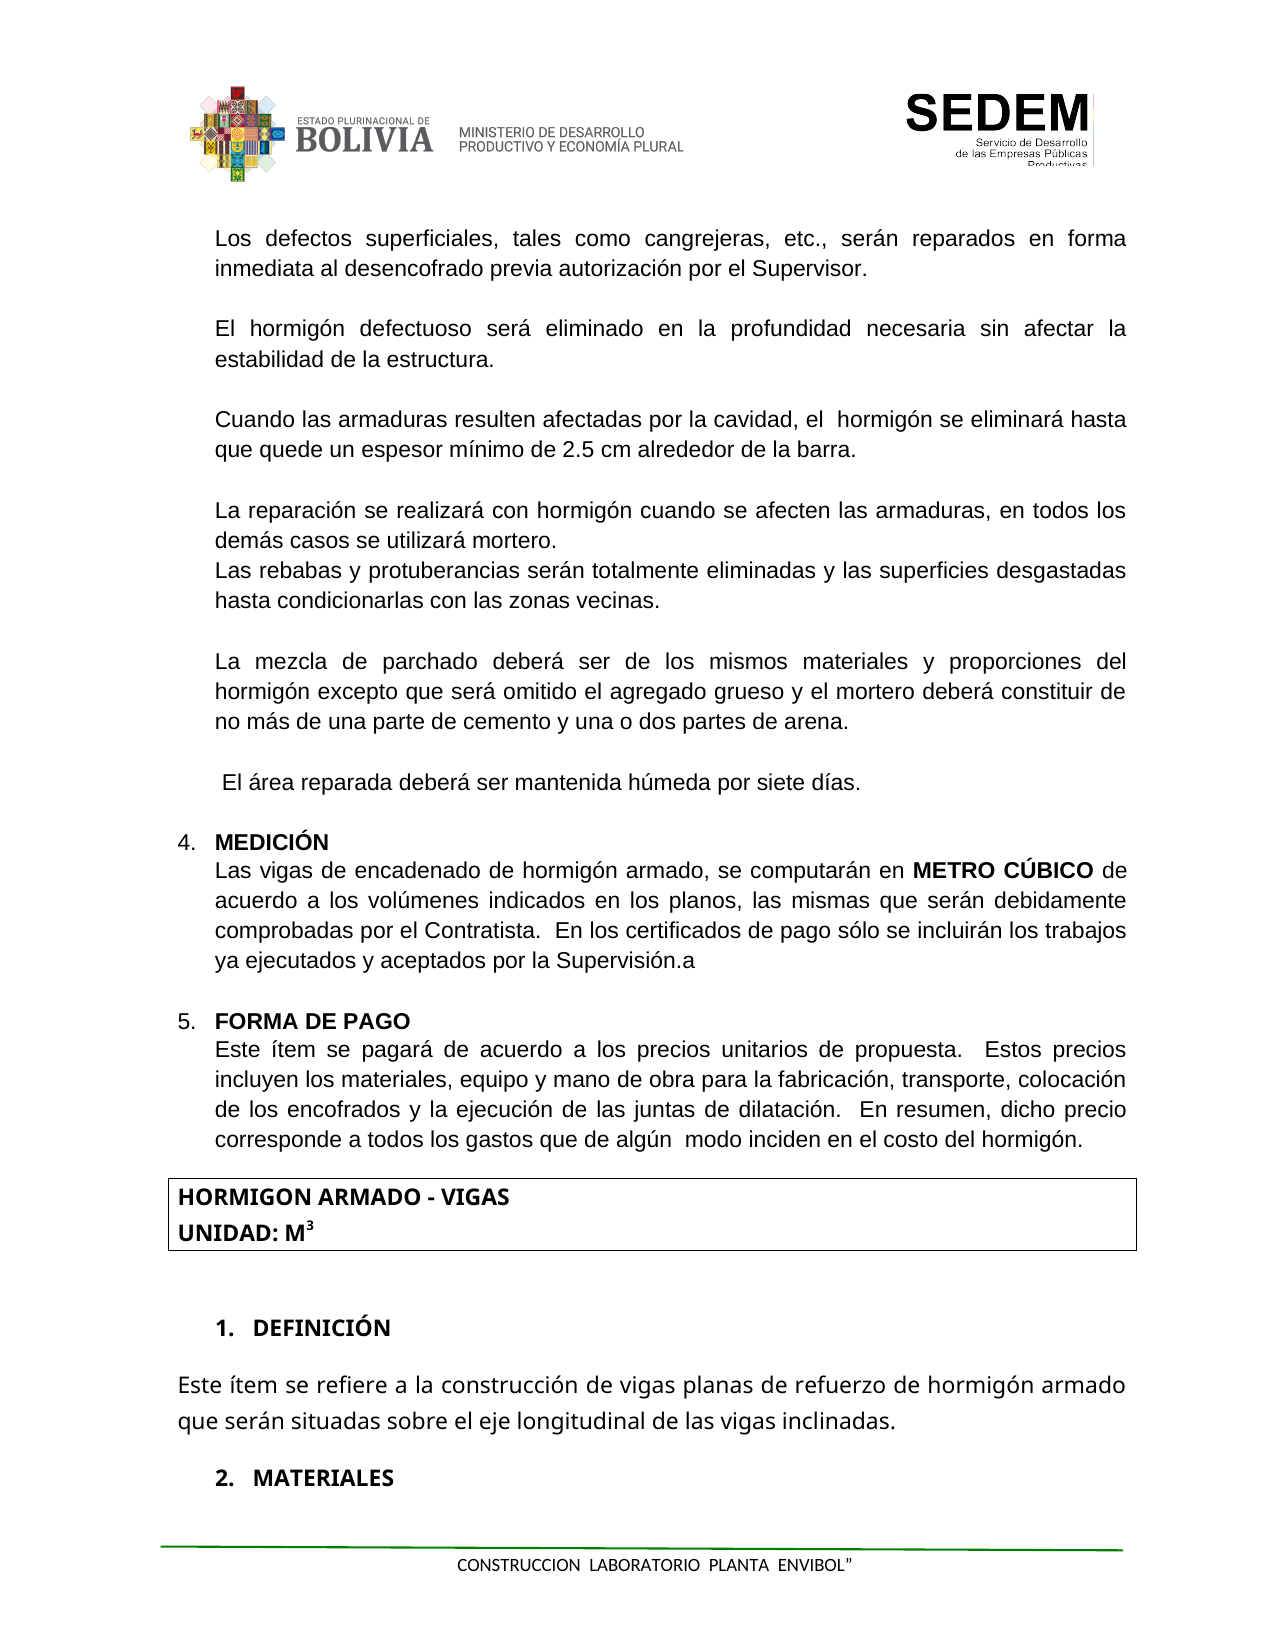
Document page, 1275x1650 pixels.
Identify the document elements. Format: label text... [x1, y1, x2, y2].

text Este ítem se refiere a la construcción de vigas planas de refuerzo de hormigón armado que serán situadas sobre el eje longitudinal de las vigas inclinadas. [177, 1369, 1127, 1436]
list El hormigón defectuoso será eliminado en la profundidad necesaria sin afectar la estabilidad de la estructura. [214, 315, 1127, 372]
text HORMIGON ARMADO - VIGAS [169, 1179, 1136, 1212]
picture [906, 93, 1094, 166]
list MEDICIÓN [177, 829, 1127, 855]
list Los defectos superficiales, tales como cangrejeras, etc., serán reparados en forma inmediata al desencofrado previa autorización por el Supervisor. [214, 225, 1127, 281]
picture [177, 73, 684, 195]
list DEFINICIÓN [215, 1312, 1127, 1343]
list MATERIALES [215, 1462, 1127, 1493]
list Las rebabas y protuberancias serán totalmente eliminadas y las superficies desgastadas hasta condicionarlas con las zonas vecinas. [214, 557, 1127, 613]
list Las vigas de encadenado de hormigón armado, se computarán en METRO CÚBICO de acuerdo a los volúmenes indicados en los planos, las mismas que serán debidamente comprobadas por el Contratista. En los certificados de pago sólo se incluirán los trabajos ya ejecutados y aceptados por la Supervisión.a [214, 857, 1127, 974]
list FORMA DE PAGO [177, 1008, 1127, 1034]
text UNIDAD: M3 [169, 1213, 1136, 1250]
list La mezcla de parchado deberá ser de los mismos materiales y proporciones del hormigón excepto que será omitido el agregado grueso y el mortero deberá constituir de no más de una parte de cemento y una o dos partes de arena. [214, 648, 1127, 734]
list Cuando las armaduras resulten afectadas por la cavidad, el hormigón se eliminará hasta que quede un espesor mínimo de 2.5 cm alrededor de la barra. [214, 406, 1127, 462]
list El área reparada deberá ser mantenida húmeda por siete días. [222, 768, 1127, 795]
list Este ítem se pagará de acuerdo a los precios unitarios de propuesta. Estos precios incluyen los materiales, equipo y mano de obra para la fabricación, transporte, colocación de los encofrados y la ejecución de las juntas de dilatación. En resumen, dicho precio corresponde a todos los gastos que de algún modo inciden en el costo del hormigón. [214, 1036, 1127, 1153]
list La reparación se realizará con hormigón cuando se afecten las armaduras, en todos los demás casos se utilizará mortero. [214, 497, 1127, 553]
